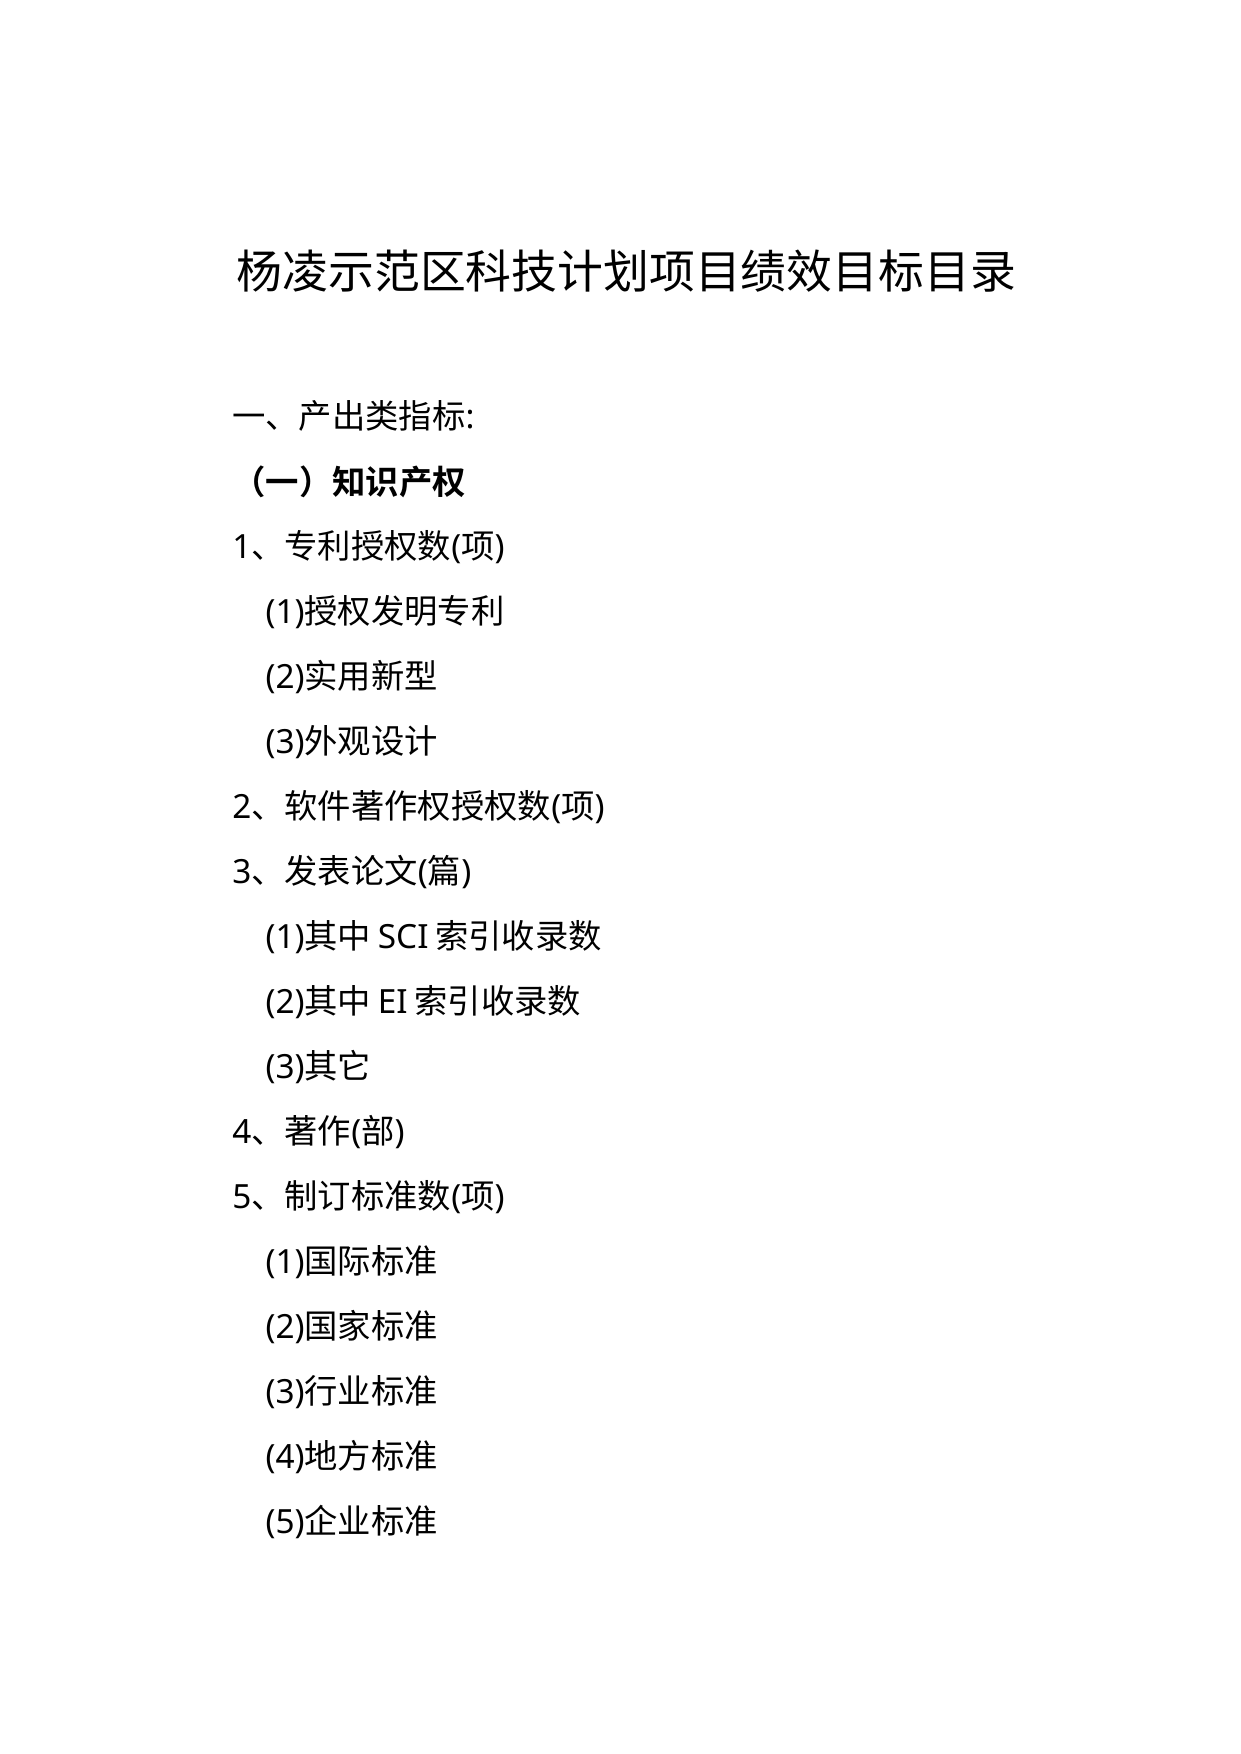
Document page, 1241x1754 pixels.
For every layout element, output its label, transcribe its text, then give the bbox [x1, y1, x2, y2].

text (2)实用新型 [165, 642, 1087, 707]
text (3)外观设计 [165, 707, 1087, 772]
text 1、专利授权数(项) [165, 512, 1087, 577]
text 一、产出类指标: [165, 382, 1087, 447]
text (1)授权发明专利 [165, 577, 1087, 642]
text (5)企业标准 [165, 1487, 1087, 1552]
text 5、制订标准数(项) [165, 1162, 1087, 1227]
text (3)其它 [165, 1032, 1087, 1097]
text 2、软件著作权授权数(项) [165, 772, 1087, 837]
text (4)地方标准 [165, 1422, 1087, 1487]
text (2)国家标准 [165, 1292, 1087, 1357]
text 3、发表论文(篇) [165, 837, 1087, 902]
text （一）知识产权 [165, 447, 1087, 512]
text (1)国际标准 [165, 1227, 1087, 1292]
text (1)其中SCI索引收录数 [165, 902, 1087, 967]
text 4、著作(部) [165, 1097, 1087, 1162]
text (2)其中EI索引收录数 [165, 967, 1087, 1032]
text (3)行业标准 [165, 1357, 1087, 1422]
text 杨凌示范区科技计划项目绩效目标目录 [165, 219, 1087, 317]
